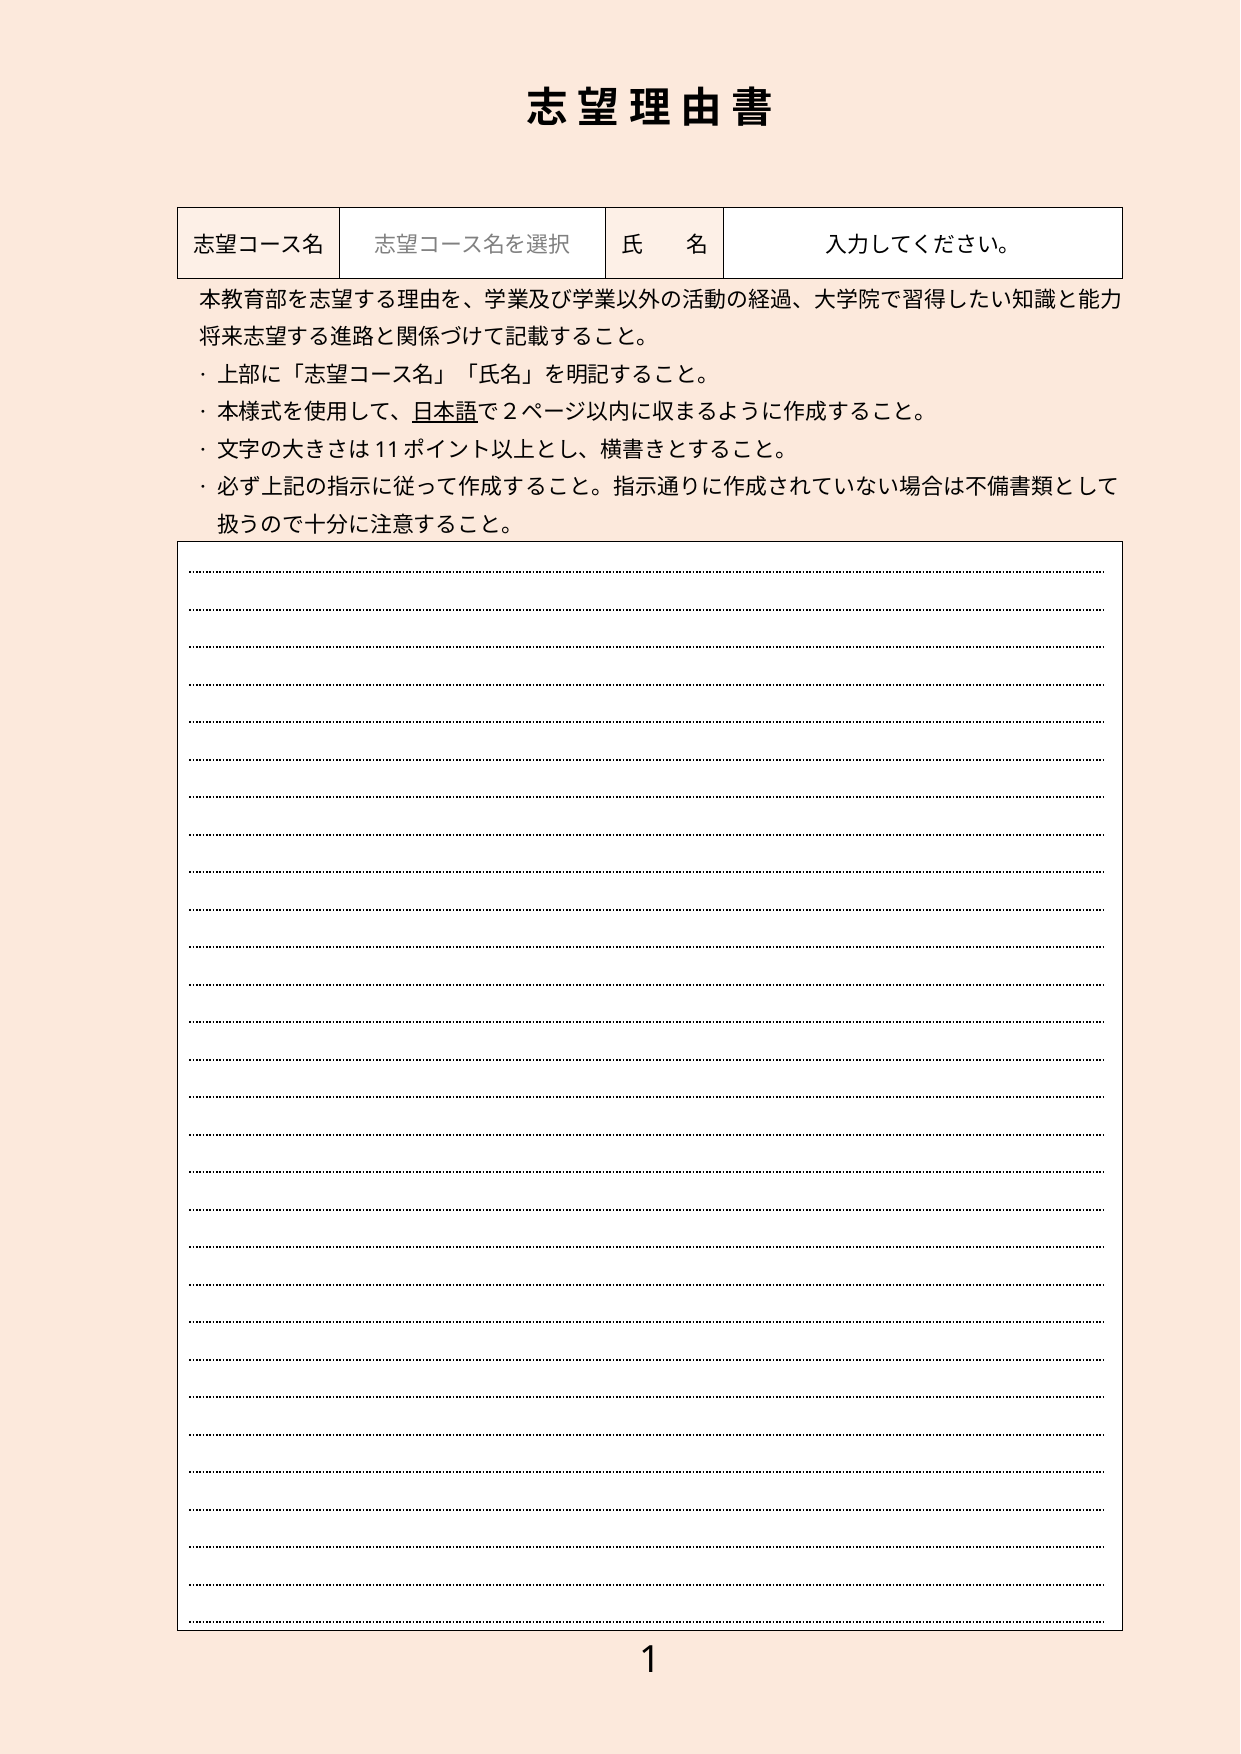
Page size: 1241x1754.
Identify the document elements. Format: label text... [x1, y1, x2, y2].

list 本様式を使用して、日本語で２ページ以内に収まるように作成すること。 [199, 391, 1122, 429]
list 文字の大きさは11ポイント以上とし、横書きとすること。 [199, 429, 1122, 466]
list 上部に「志望コース名」「氏名」を明記すること。 [199, 354, 1122, 391]
list 必ず上記の指示に従って作成すること。指示通りに作成されていない場合は不備書類として扱うので十分に注意すること。 [199, 466, 1122, 541]
table_header [178, 542, 1122, 1630]
table_header 志望コース名 [178, 208, 339, 278]
table_header [340, 208, 605, 278]
table_header 氏 名 [606, 208, 723, 278]
text 本教育部を志望する理由を、学業及び学業以外の活動の経過、大学院で習得したい知識と能力、将来志望する進路と関係づけて記載すること。 [199, 279, 1122, 354]
